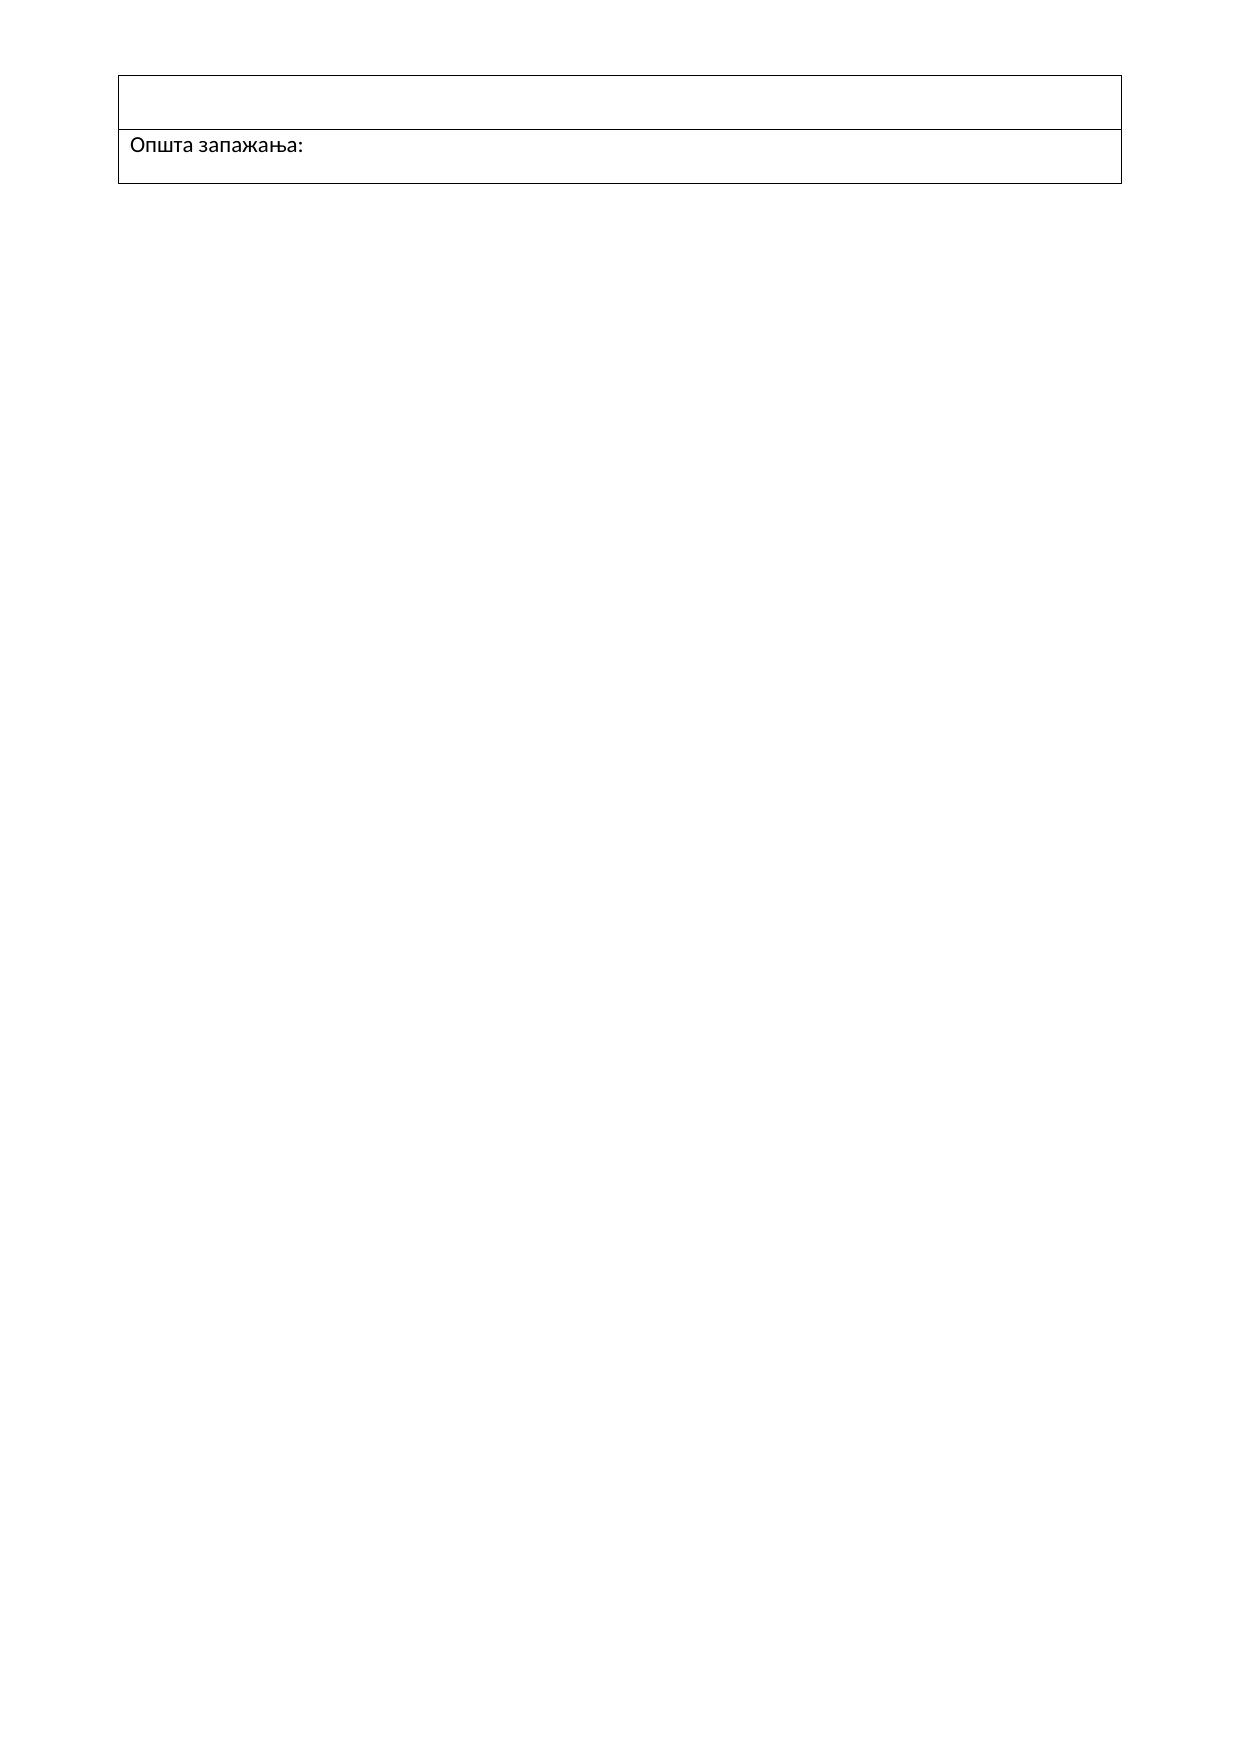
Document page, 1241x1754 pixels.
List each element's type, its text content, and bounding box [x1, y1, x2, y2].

table_cell Општа запажања: [119, 130, 1121, 182]
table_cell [119, 76, 1121, 129]
